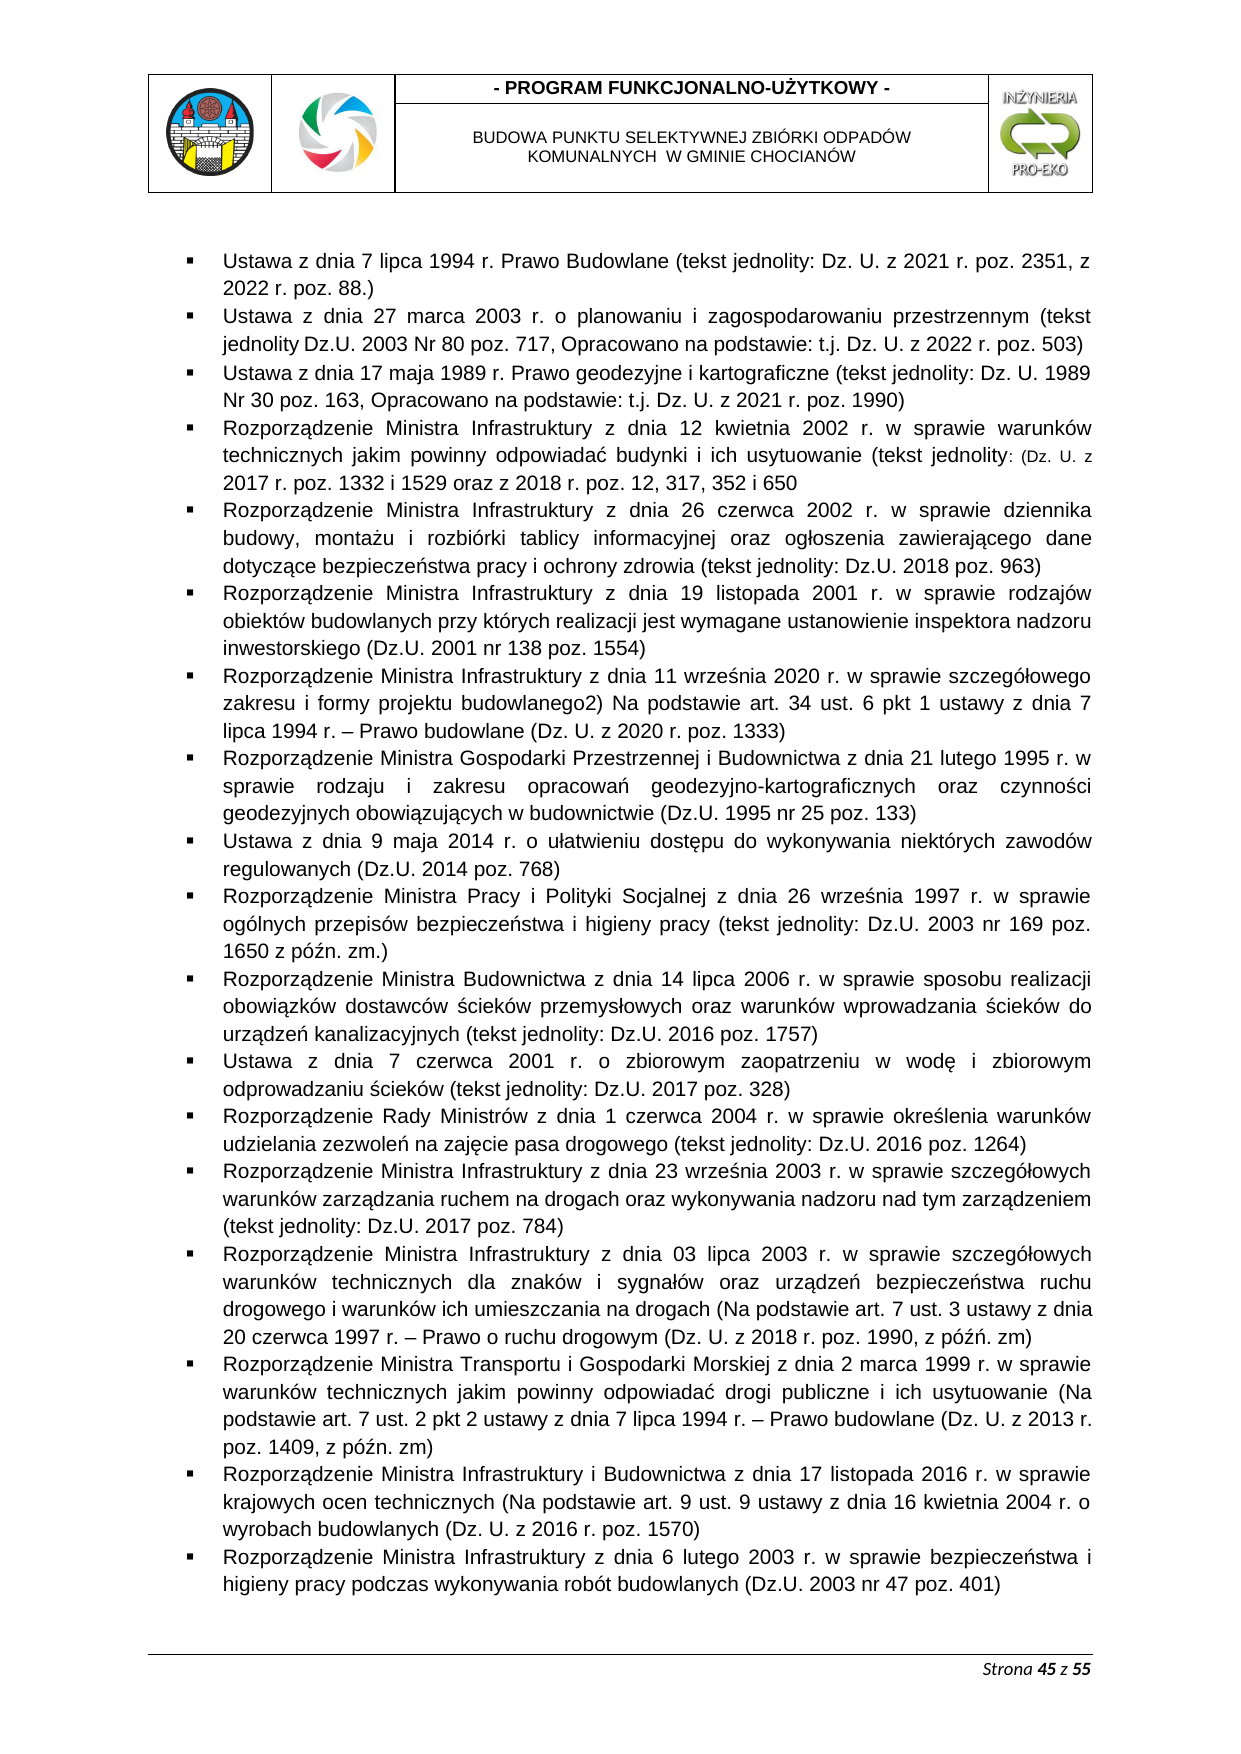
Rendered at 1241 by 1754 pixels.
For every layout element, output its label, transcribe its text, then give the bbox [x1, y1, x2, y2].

list Ustawa z dnia 17 maja 1989 r. Prawo geodezyjne i kartograficzne (tekst jednolity: Dz. U. 1989 Nr 30 poz. 163, Opracowano na podstawie: t.j. Dz. U. z 2021 r. poz. 1990) [185, 361, 1093, 412]
picture [282, 76, 393, 188]
list Ustawa z dnia 7 czerwca 2001 r. o zbiorowym zaopatrzeniu w wodę i zbiorowym odprowadzaniu ścieków (tekst jednolity: Dz.U. 2017 poz. 328) [185, 1049, 1093, 1101]
list Ustawa z dnia 27 marca 2003 r. o planowaniu i zagospodarowaniu przestrzennym (tekst jednolity Dz.U. 2003 Nr 80 poz. 717, Opracowano na podstawie: t.j. Dz. U. z 2022 r. poz. 503) [185, 304, 1093, 357]
list Rozporządzenie Ministra Gospodarki Przestrzennej i Budownictwa z dnia 21 lutego 1995 r. w sprawie rodzaju i zakresu opracowań geodezyjno-kartograficznych oraz czynności geodezyjnych obowiązujących w budownictwie (Dz.U. 1995 nr 25 poz. 133) [185, 746, 1093, 825]
picture [999, 88, 1081, 177]
list Rozporządzenie Ministra Pracy i Polityki Socjalnej z dnia 26 września 1997 r. w sprawie ogólnych przepisów bezpieczeństwa i higieny pracy (tekst jednolity: Dz.U. 2003 nr 169 poz. 1650 z późn. zm.) [185, 884, 1093, 963]
list Rozporządzenie Ministra Infrastruktury z dnia 23 września 2003 r. w sprawie szczegółowych warunków zarządzania ruchem na drogach oraz wykonywania nadzoru nad tym zarządzeniem (tekst jednolity: Dz.U. 2017 poz. 784) [185, 1159, 1093, 1238]
list Rozporządzenie Ministra Infrastruktury z dnia 12 kwietnia 2002 r. w sprawie warunków technicznych jakim powinny odpowiadać budynki i ich usytuowanie (tekst jednolity: (Dz. U. z 2017 r. poz. 1332 i 1529 oraz z 2018 r. poz. 12, 317, 352 i 650 [185, 416, 1093, 495]
list Rozporządzenie Ministra Infrastruktury z dnia 19 listopada 2001 r. w sprawie rodzajów obiektów budowlanych przy których realizacji jest wymagane ustanowienie inspektora nadzoru inwestorskiego (Dz.U. 2001 nr 138 poz. 1554) [185, 581, 1093, 660]
list Ustawa z dnia 7 lipca 1994 r. Prawo Budowlane (tekst jednolity: Dz. U. z 2021 r. poz. 2351, z 2022 r. poz. 88.) [185, 248, 1093, 300]
picture [166, 88, 254, 176]
list Rozporządzenie Ministra Budownictwa z dnia 14 lipca 2006 r. w sprawie sposobu realizacji obowiązków dostawców ścieków przemysłowych oraz warunków wprowadzania ścieków do urządzeń kanalizacyjnych (tekst jednolity: Dz.U. 2016 poz. 1757) [185, 966, 1093, 1046]
list Ustawa z dnia 9 maja 2014 r. o ułatwieniu dostępu do wykonywania niektórych zawodów regulowanych (Dz.U. 2014 poz. 768) [185, 829, 1093, 880]
list Rozporządzenie Ministra Infrastruktury i Budownictwa z dnia 17 listopada 2016 r. w sprawie krajowych ocen technicznych (Na podstawie art. 9 ust. 9 ustawy z dnia 16 kwietnia 2004 r. o wyrobach budowlanych (Dz. U. z 2016 r. poz. 1570) [185, 1462, 1093, 1541]
list Rozporządzenie Ministra Transportu i Gospodarki Morskiej z dnia 2 marca 1999 r. w sprawie warunków technicznych jakim powinny odpowiadać drogi publiczne i ich usytuowanie (Na podstawie art. 7 ust. 2 pkt 2 ustawy z dnia 7 lipca 1994 r. – Prawo budowlane (Dz. U. z 2013 r. poz. 1409, z późn. zm) [185, 1352, 1093, 1458]
list Rozporządzenie Ministra Infrastruktury z dnia 26 czerwca 2002 r. w sprawie dziennika budowy, montażu i rozbiórki tablicy informacyjnej oraz ogłoszenia zawierającego dane dotyczące bezpieczeństwa pracy i ochrony zdrowia (tekst jednolity: Dz.U. 2018 poz. 963) [185, 498, 1093, 577]
list Rozporządzenie Rady Ministrów z dnia 1 czerwca 2004 r. w sprawie określenia warunków udzielania zezwoleń na zajęcie pasa drogowego (tekst jednolity: Dz.U. 2016 poz. 1264) [185, 1104, 1093, 1156]
list Rozporządzenie Ministra Infrastruktury z dnia 11 września 2020 r. w sprawie szczegółowego zakresu i formy projektu budowlanego2) Na podstawie art. 34 ust. 6 pkt 1 ustawy z dnia 7 lipca 1994 r. – Prawo budowlane (Dz. U. z 2020 r. poz. 1333) [185, 663, 1093, 743]
list Rozporządzenie Ministra Infrastruktury z dnia 6 lutego 2003 r. w sprawie bezpieczeństwa i higieny pracy podczas wykonywania robót budowlanych (Dz.U. 2003 nr 47 poz. 401) [185, 1545, 1093, 1596]
list Rozporządzenie Ministra Infrastruktury z dnia 03 lipca 2003 r. w sprawie szczegółowych warunków technicznych dla znaków i sygnałów oraz urządzeń bezpieczeństwa ruchu drogowego i warunków ich umieszczania na drogach (Na podstawie art. 7 ust. 3 ustawy z dnia 20 czerwca 1997 r. – Prawo o ruchu drogowym (Dz. U. z 2018 r. poz. 1990, z późń. zm) [185, 1242, 1093, 1348]
